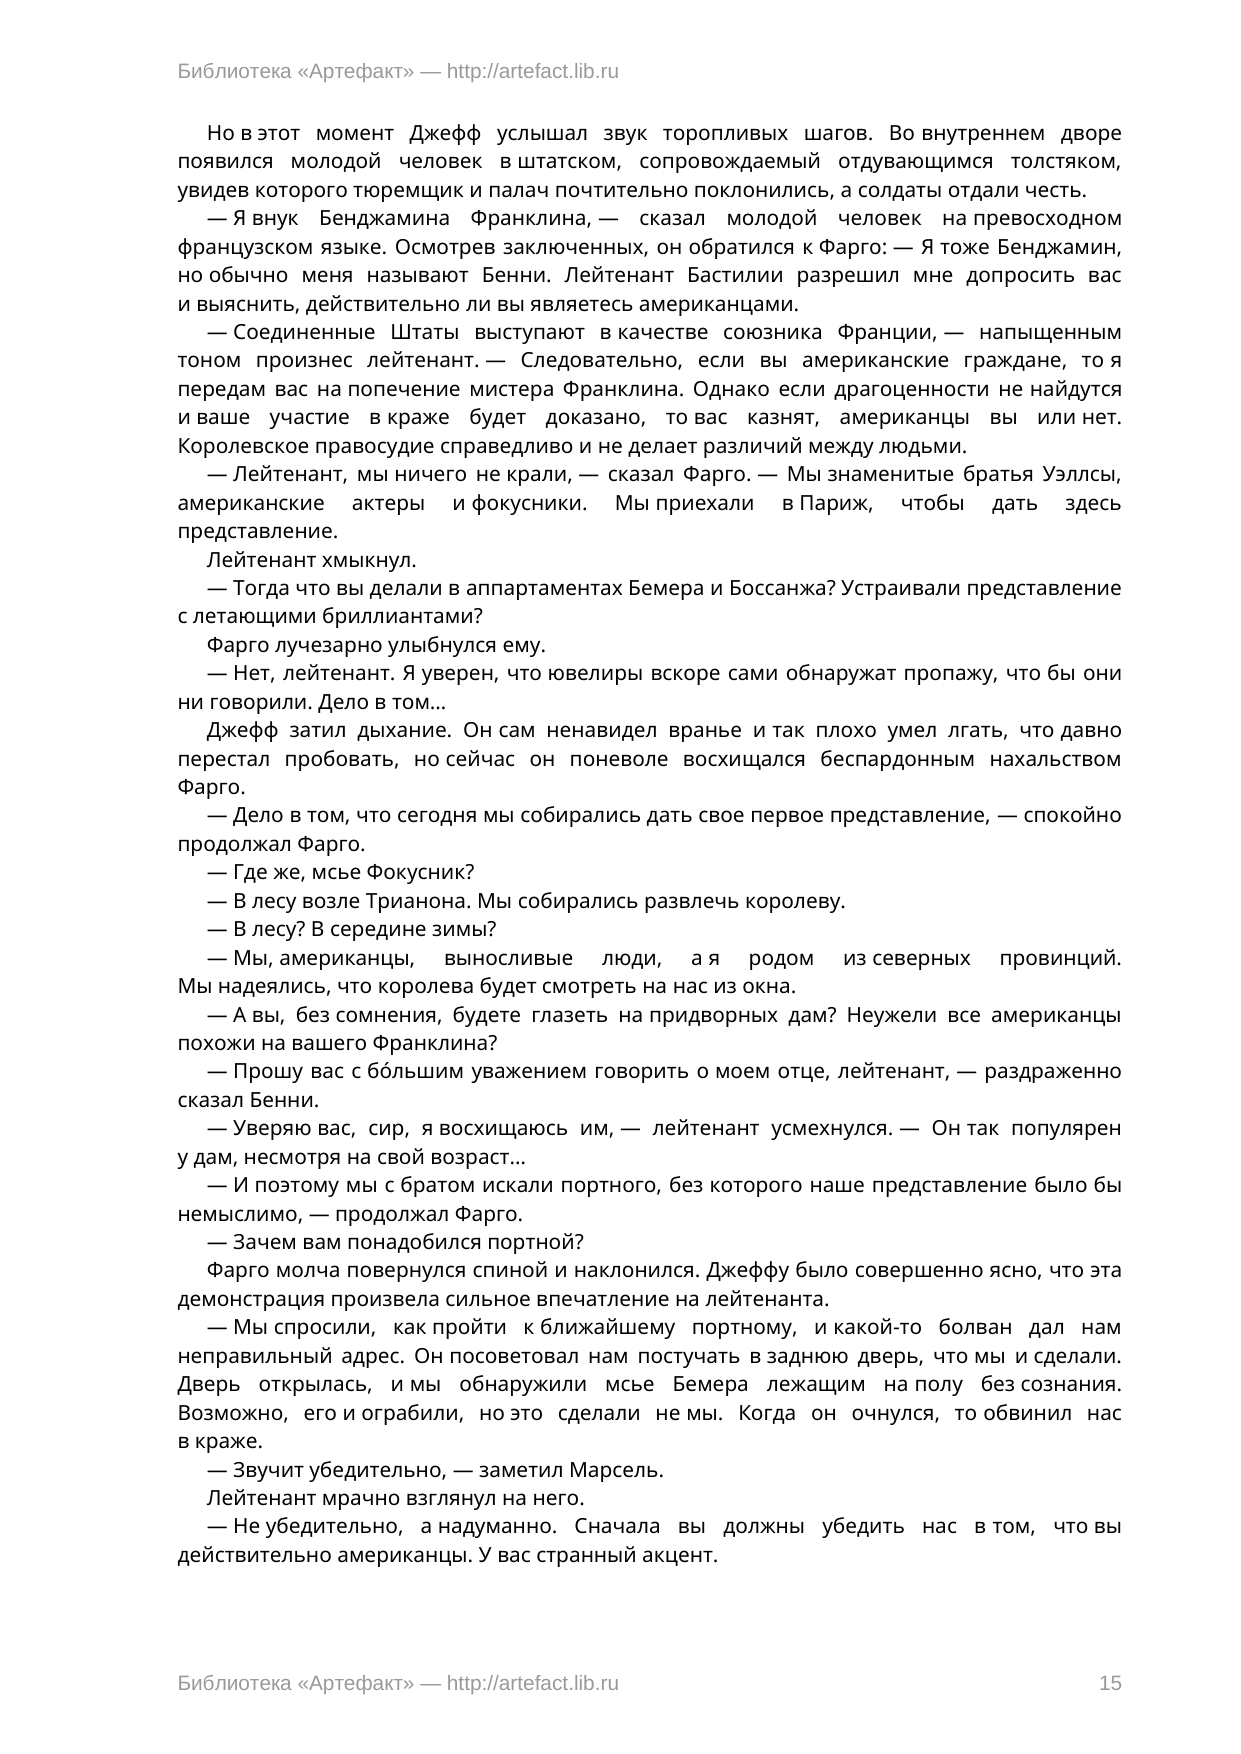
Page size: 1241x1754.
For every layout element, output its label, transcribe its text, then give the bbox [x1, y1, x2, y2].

text — Нет, лейтенант. Я уверен, что ювелиры вскоре сами обнаружат пропажу, что бы они ни говорили. Дело в том… [177, 658, 1122, 715]
text — Где же, мсье Фокусник? [177, 857, 1122, 886]
text — А вы, без сомнения, будете глазеть на придворных дам? Неужели все американцы похожи на вашего Франклина? [177, 1000, 1122, 1057]
text — Прошу вас с бóльшим уважением говорить о моем отце, лейтенант, — раздраженно сказал Бенни. [177, 1057, 1122, 1113]
text — Я внук Бенджамина Франклина, — сказал молодой человек на превосходном французском языке. Осмотрев заключенных, он обратился к Фарго: — Я тоже Бенджамин, но обычно меня называют Бенни. Лейтенант Бастилии разрешил мне допросить вас и выяснить, действительно ли вы являетесь американцами. [177, 203, 1122, 317]
text — Уверяю вас, сир, я восхищаюсь им, — лейтенант усмехнулся. — Он так популярен у дам, несмотря на свой возраст… [177, 1113, 1122, 1170]
text Фарго лучезарно улыбнулся ему. [177, 630, 1122, 658]
text Фарго молча повернулся спиной и наклонился. Джеффу было совершенно ясно, что эта демонстрация произвела сильное впечатление на лейтенанта. [177, 1256, 1122, 1312]
text — Мы спросили, как пройти к ближайшему портному, и какой-то болван дал нам неправильный адрес. Он посоветовал нам постучать в заднюю дверь, что мы и сделали. Дверь открылась, и мы обнаружили мсье Бемера лежащим на полу без сознания. Возможно, его и ограбили, но это сделали не мы. Когда он очнулся, то обвинил нас в краже. [177, 1312, 1122, 1455]
text — Лейтенант, мы ничего не крали, — сказал Фарго. — Мы знаменитые братья Уэллсы, американские актеры и фокусники. Мы приехали в Париж, чтобы дать здесь представление. [177, 459, 1122, 545]
text — В лесу возле Трианона. Мы собирались развлечь королеву. [177, 886, 1122, 914]
text — Зачем вам понадобился портной? [177, 1227, 1122, 1256]
text — Не убедительно, а надуманно. Сначала вы должны убедить нас в том, что вы действительно американцы. У вас странный акцент. [177, 1512, 1122, 1568]
text — Соединенные Штаты выступают в качестве союзника Франции, — напыщенным тоном произнес лейтенант. — Следовательно, если вы американские граждане, то я передам вас на попечение мистера Франклина. Однако если драгоценности не найдутся и ваше участие в краже будет доказано, то вас казнят, американцы вы или нет. Королевское правосудие справедливо и не делает различий между людьми. [177, 317, 1122, 459]
text Лейтенант хмыкнул. [177, 545, 1122, 573]
text — Мы, американцы, выносливые люди, а я родом из северных провинций. Мы надеялись, что королева будет смотреть на нас из окна. [177, 943, 1122, 1000]
text — В лесу? В середине зимы? [177, 914, 1122, 943]
text Лейтенант мрачно взглянул на него. [177, 1483, 1122, 1512]
text — Дело в том, что сегодня мы собирались дать свое первое представление, — спокойно продолжал Фарго. [177, 801, 1122, 857]
text — Звучит убедительно, — заметил Марсель. [177, 1455, 1122, 1483]
text — Тогда что вы делали в аппартаментах Бемера и Боссанжа? Устраивали представление с летающими бриллиантами? [177, 573, 1122, 630]
text — И поэтому мы с братом искали портного, без которого наше представление было бы немыслимо, — продолжал Фарго. [177, 1170, 1122, 1227]
text Но в этот момент Джефф услышал звук торопливых шагов. Во внутреннем дворе появился молодой человек в штатском, сопровождаемый отдувающимся толстяком, увидев которого тюремщик и палач почтительно поклонились, а солдаты отдали честь. [177, 118, 1122, 203]
text Джефф затил дыхание. Он сам ненавидел вранье и так плохо умел лгать, что давно перестал пробовать, но сейчас он поневоле восхищался беспардонным нахальством Фарго. [177, 715, 1122, 801]
